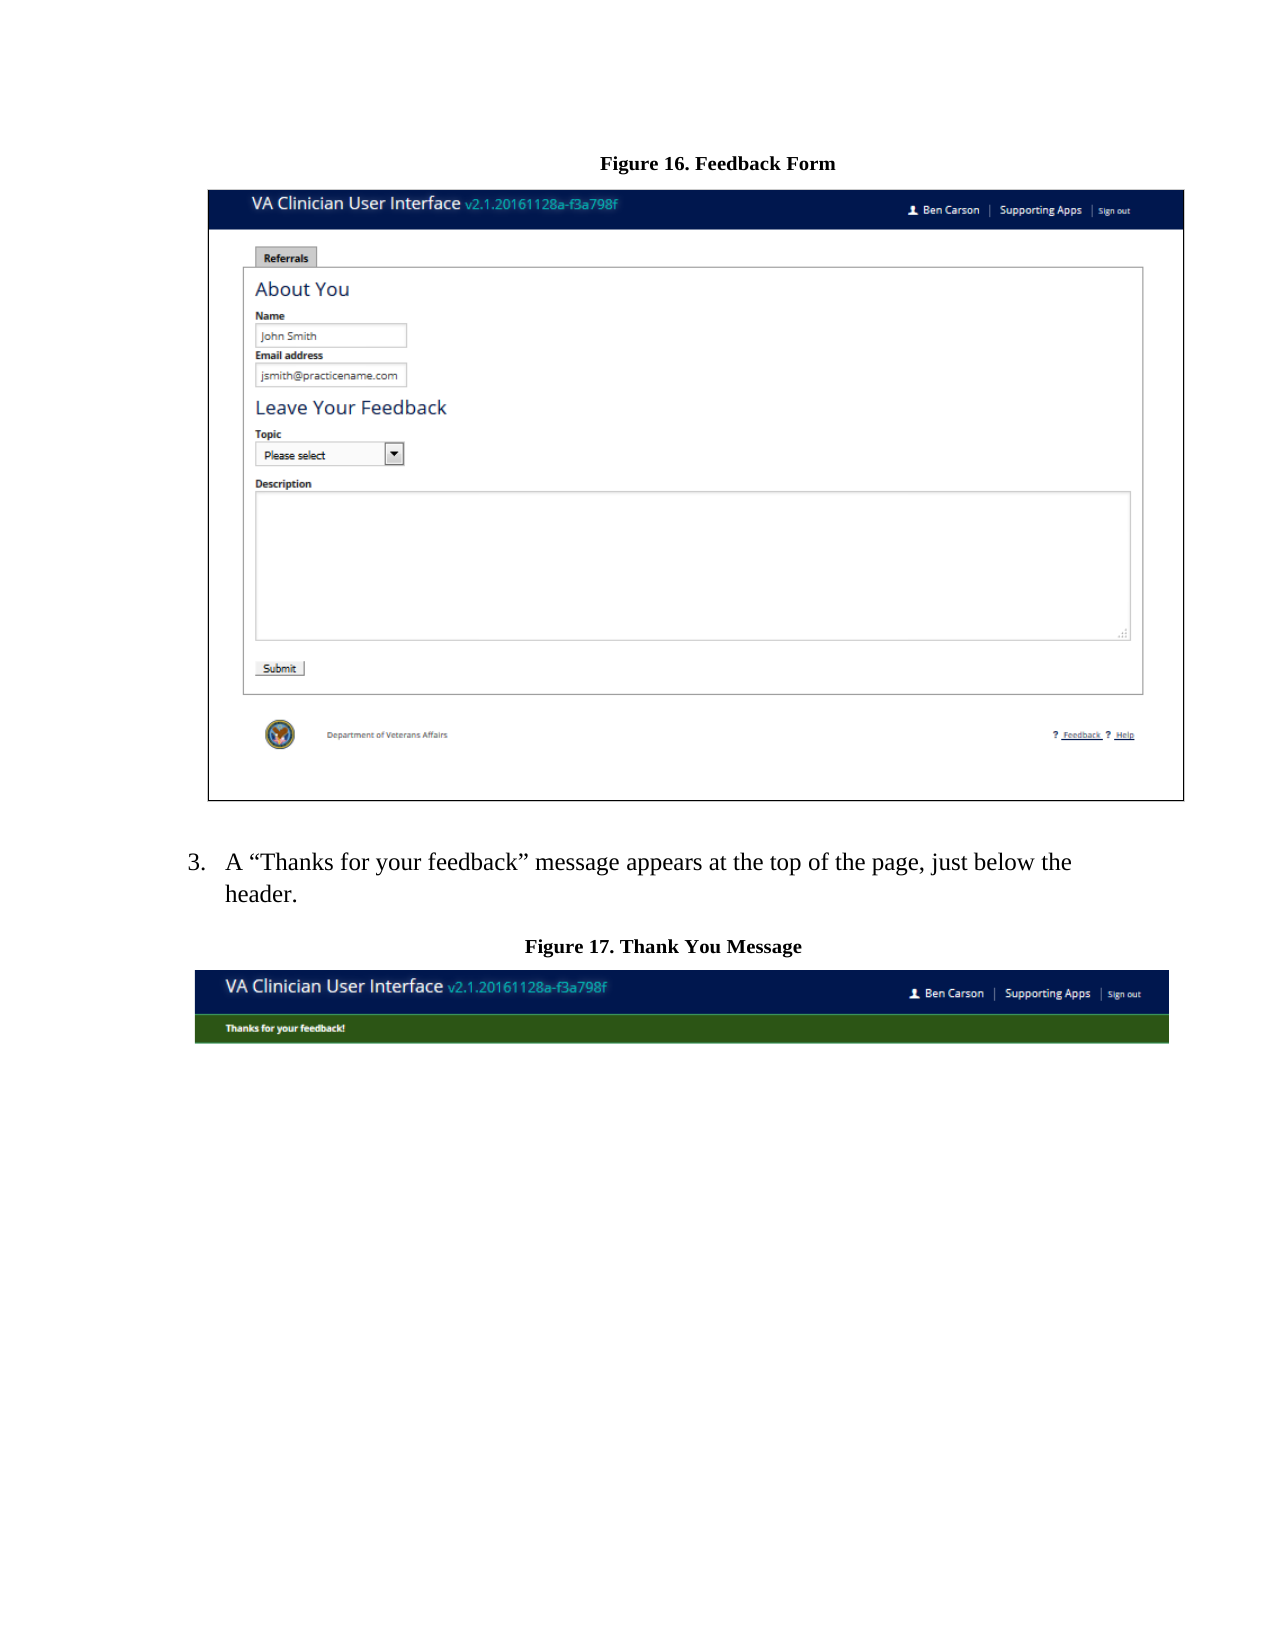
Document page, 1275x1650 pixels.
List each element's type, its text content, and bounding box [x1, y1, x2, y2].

picture [209, 190, 1183, 800]
text Figure 17. Thank You Message [145, 934, 1181, 957]
list A “Thanks for your feedback” message appears at the top of the page, just below the header. [187, 847, 1072, 908]
text Figure 16. Feedback Form [600, 152, 1181, 174]
picture [194, 970, 1169, 1058]
